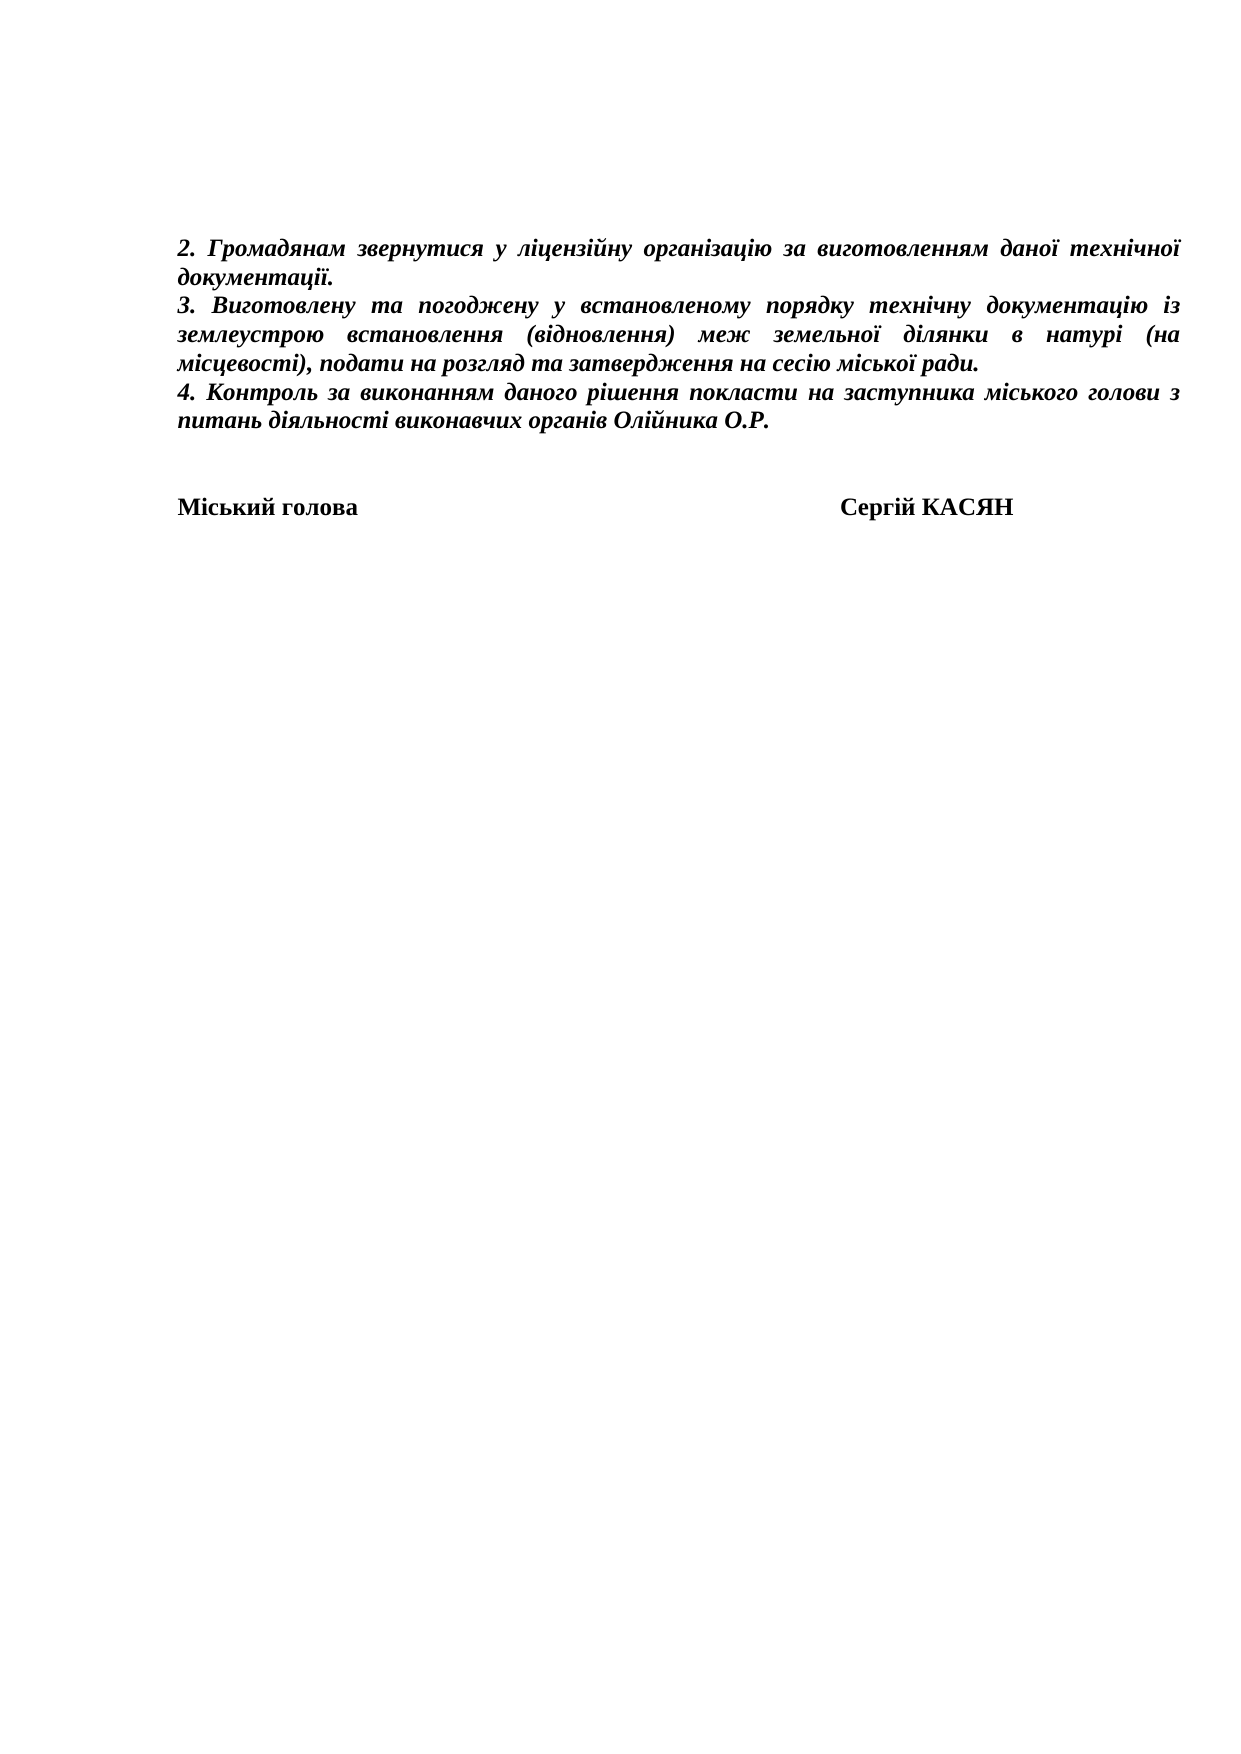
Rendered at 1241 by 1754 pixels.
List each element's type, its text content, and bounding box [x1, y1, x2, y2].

text 3. Виготовлену та погоджену у встановленому порядку технічну документацію із землеустрою встановлення (відновлення) меж земельної ділянки в натурі (на місцевості), подати на розгляд та затвердження на сесію міської ради. [177, 291, 1181, 377]
text Міський голова Сергій КАСЯН [177, 492, 1181, 521]
text 4. Контроль за виконанням даного рішення покласти на заступника міського голови з питань діяльності виконавчих органів Олійника О.Р. [177, 377, 1181, 434]
text 2. Громадянам звернутися у ліцензійну організацію за виготовленням даної технічної документації. [177, 233, 1181, 291]
